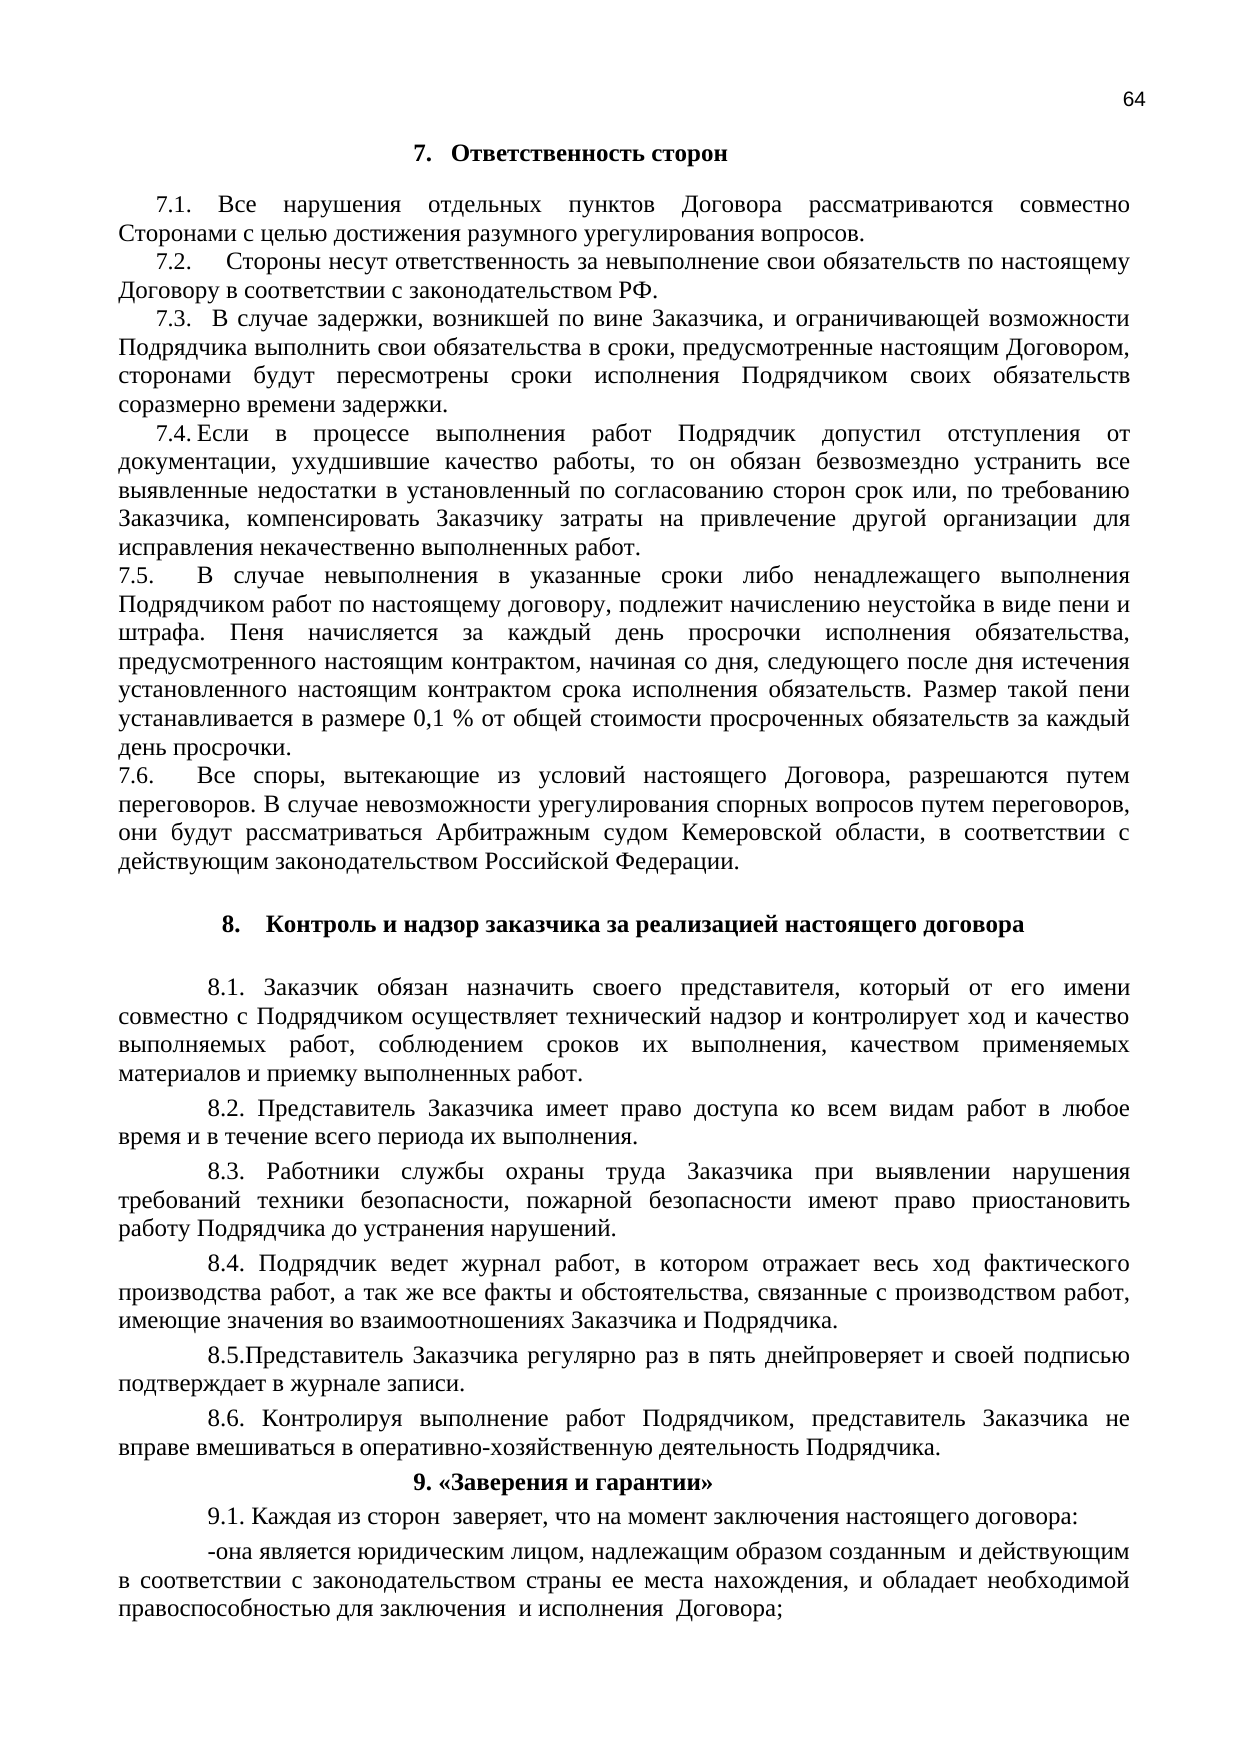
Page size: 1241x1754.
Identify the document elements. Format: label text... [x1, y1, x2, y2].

list Стороны несут ответственность за невыполнение свои обязательств по настоящему Договору в соответствии с законодательством РФ. [118, 247, 1131, 304]
list Все споры, вытекающие из условий настоящего Договора, разрешаются путем переговоров. В случае невозможности урегулирования спорных вопросов путем переговоров, они будут рассматриваться Арбитражным судом Кемеровской области, в соответствии с действующим законодательством Российской Федерации. [118, 761, 1131, 875]
text 8.1. Заказчик обязан назначить своего представителя, который от его имени совместно с Подрядчиком осуществляет технический надзор и контролирует ход и качество выполняемых работ, соблюдением сроков их выполнения, качеством применяемых материалов и приемку выполненных работ. [118, 973, 1131, 1087]
list Контроль и надзор заказчика за реализацией настоящего договора [222, 910, 1131, 938]
text 8.2. Представитель Заказчика имеет право доступа ко всем видам работ в любое время и в течение всего периода их выполнения. [118, 1093, 1131, 1151]
text 8.4. Подрядчик ведет журнал работ, в котором отражает весь ход фактического производства работ, а так же все факты и обстоятельства, связанные с производством работ, имеющие значения во взаимоотношениях Заказчика и Подрядчика. [118, 1249, 1131, 1334]
text 9. «Заверения и гарантии» [118, 1467, 1131, 1496]
text 8.3. Работники службы охраны труда Заказчика при выявлении нарушения требований техники безопасности, пожарной безопасности имеют право приостановить работу Подрядчика до устранения нарушений. [118, 1157, 1131, 1242]
list Если в процессе выполнения работ Подрядчик допустил отступления от документации, ухудшившие качество работы, то он обязан безвозмездно устранить все выявленные недостатки в установленный по согласованию сторон срок или, по требованию Заказчика, компенсировать Заказчику затраты на привлечение другой организации для исправления некачественно выполненных работ. [118, 418, 1131, 561]
list В случае невыполнения в указанные сроки либо ненадлежащего выполнения Подрядчиком работ по настоящему договору, подлежит начислению неустойка в виде пени и штрафа. Пеня начисляется за каждый день просрочки исполнения обязательства, предусмотренного настоящим контрактом, начиная со дня, следующего после дня истечения установленного настоящим контрактом срока исполнения обязательств. Размер такой пени устанавливается в размере 0,1 % от общей стоимости просроченных обязательств за каждый день просрочки. [118, 561, 1131, 761]
text 9.1. Каждая из сторон заверяет, что на момент заключения настоящего договора: [118, 1502, 1131, 1531]
list В случае задержки, возникшей по вине Заказчика, и ограничивающей возможности Подрядчика выполнить свои обязательства в сроки, предусмотренные настоящим Договором, сторонами будут пересмотрены сроки исполнения Подрядчиком своих обязательств соразмерно времени задержки. [118, 304, 1131, 418]
text 8.5.Представитель Заказчика регулярно раз в пять днейпроверяет и своей подписью подтверждает в журнале записи. [118, 1341, 1131, 1398]
list Все нарушения отдельных пунктов Договора рассматриваются совместно Сторонами с целью достижения разумного урегулирования вопросов. [118, 190, 1131, 247]
text -она является юридическим лицом, надлежащим образом созданным и действующим в соответствии с законодательством страны ее места нахождения, и обладает необходимой правоспособностью для заключения и исполнения Договора; [118, 1537, 1131, 1622]
list Ответственность сторон [413, 142, 1131, 166]
text 8.6. Контролируя выполнение работ Подрядчиком, представитель Заказчика не вправе вмешиваться в оперативно-хозяйственную деятельность Подрядчика. [118, 1404, 1131, 1461]
